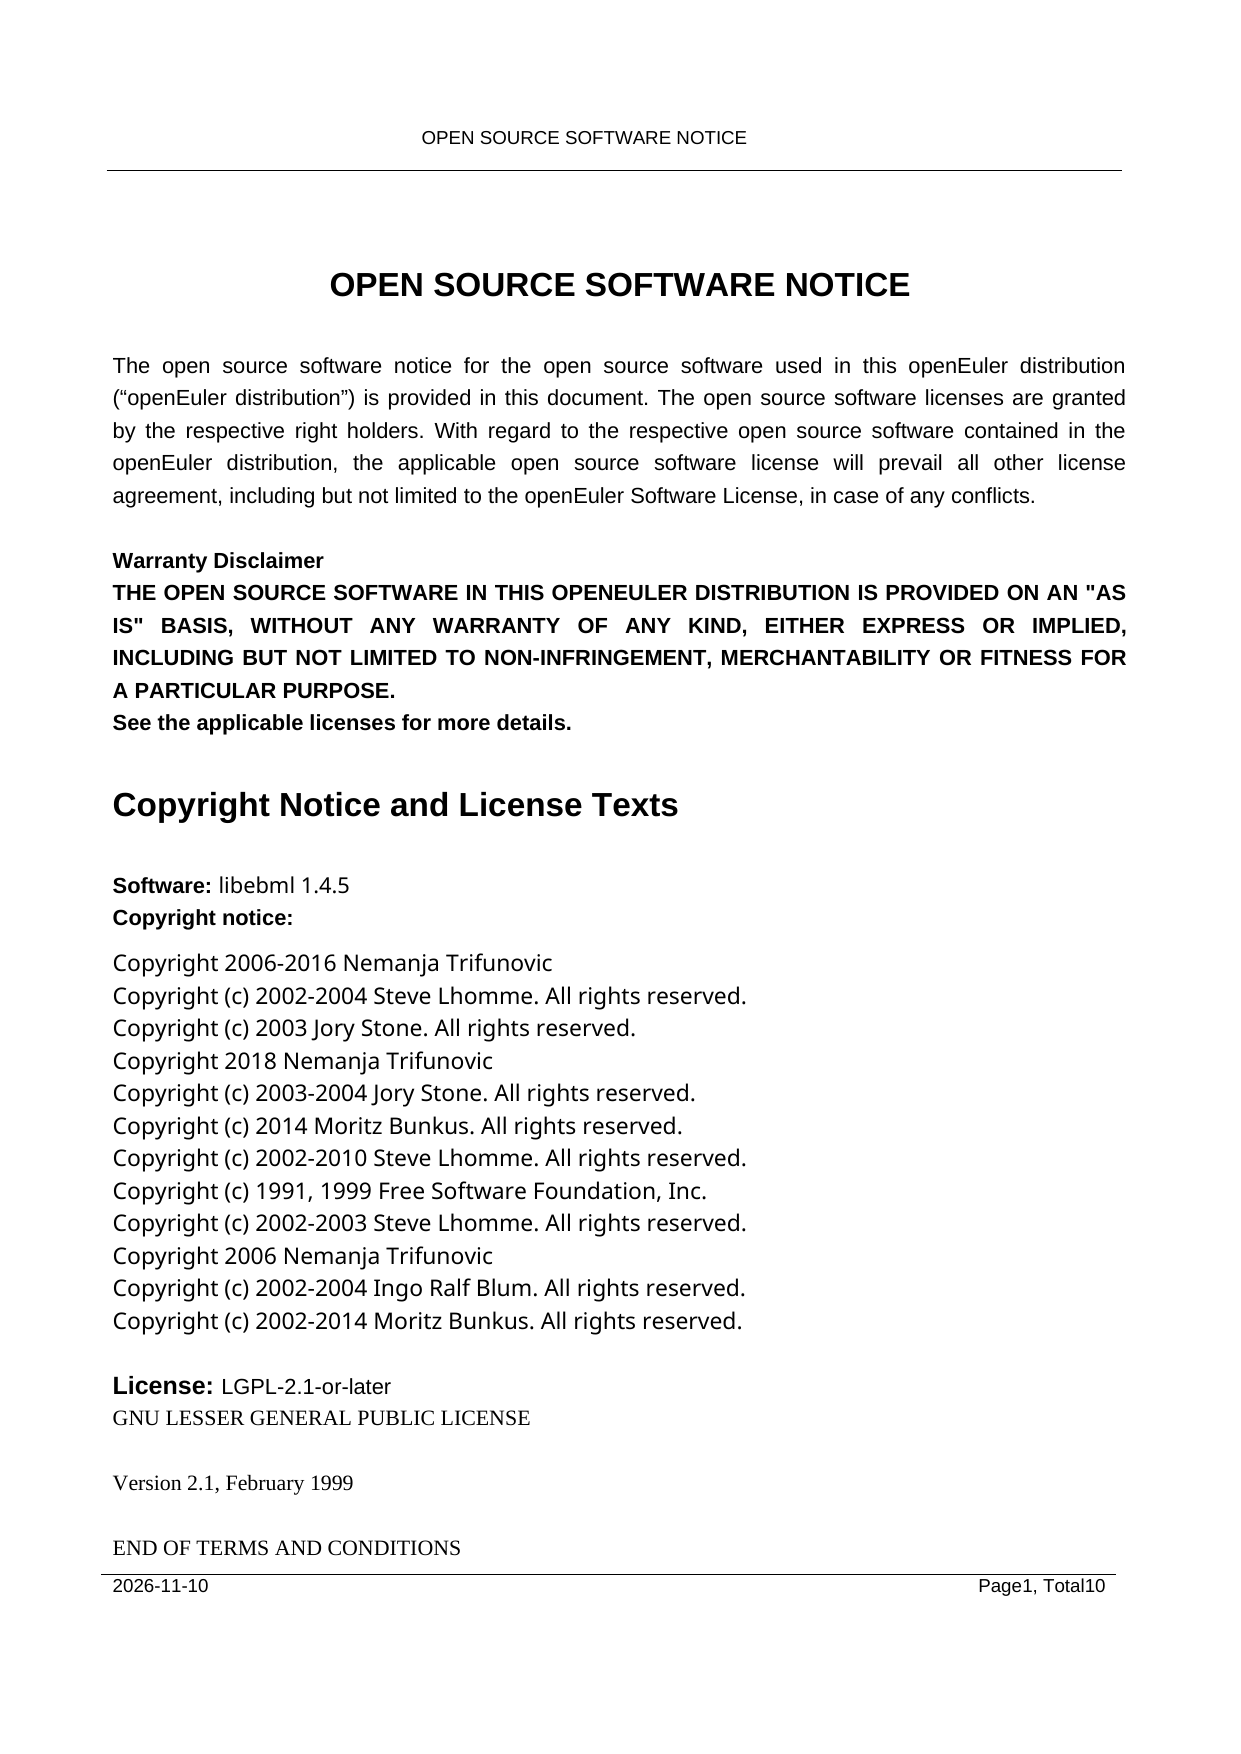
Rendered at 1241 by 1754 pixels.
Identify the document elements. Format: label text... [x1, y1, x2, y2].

title Software: libebml 1.4.5 [112, 869, 1128, 901]
text Warranty Disclaimer [112, 544, 1128, 576]
text Copyright 2006-2016 Nemanja Trifunovic Copyright (c) 2002-2004 Steve Lhomme. All rights reserved. Copyright (c) 2003 Jory Stone. All rights reserved. Copyright 2018 Nemanja Trifunovic Copyright (c) 2003-2004 Jory Stone. All rights reserved. Copyright (c) 2014 Moritz Bunkus. All rights reserved. Copyright (c) 2002-2010 Steve Lhomme. All rights reserved. Copyright (c) 1991, 1999 Free Software Foundation, Inc. Copyright (c) 2002-2003 Steve Lhomme. All rights reserved. Copyright 2006 Nemanja Trifunovic Copyright (c) 2002-2004 Ingo Ralf Blum. All rights reserved. Copyright (c) 2002-2014 Moritz Bunkus. All rights reserved. [112, 947, 1128, 1369]
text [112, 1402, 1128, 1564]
text The open source software notice for the open source software used in this openEuler distribution (“openEuler distribution”) is provided in this document. The open source software licenses are granted by the respective right holders. With regard to the respective open source software contained in the openEuler distribution, the applicable open source software license will prevail all other license agreement, including but not limited to the openEuler Software License, in case of any conflicts. [112, 349, 1128, 511]
text THE OPEN SOURCE SOFTWARE IN THIS OPENEULER DISTRIBUTION IS PROVIDED ON AN "AS IS" BASIS, WITHOUT ANY WARRANTY OF ANY KIND, EITHER EXPRESS OR IMPLIED, INCLUDING BUT NOT LIMITED TO NON-INFRINGEMENT, MERCHANTABILITY OR FITNESS FOR A PARTICULAR PURPOSE. See the applicable licenses for more details. [112, 576, 1128, 739]
text Copyright Notice and License Texts [112, 771, 1128, 836]
text OPEN SOURCE SOFTWARE NOTICE [112, 251, 1128, 316]
text Copyright notice: [112, 901, 1128, 934]
text License: LGPL-2.1-or-later [112, 1369, 1128, 1402]
